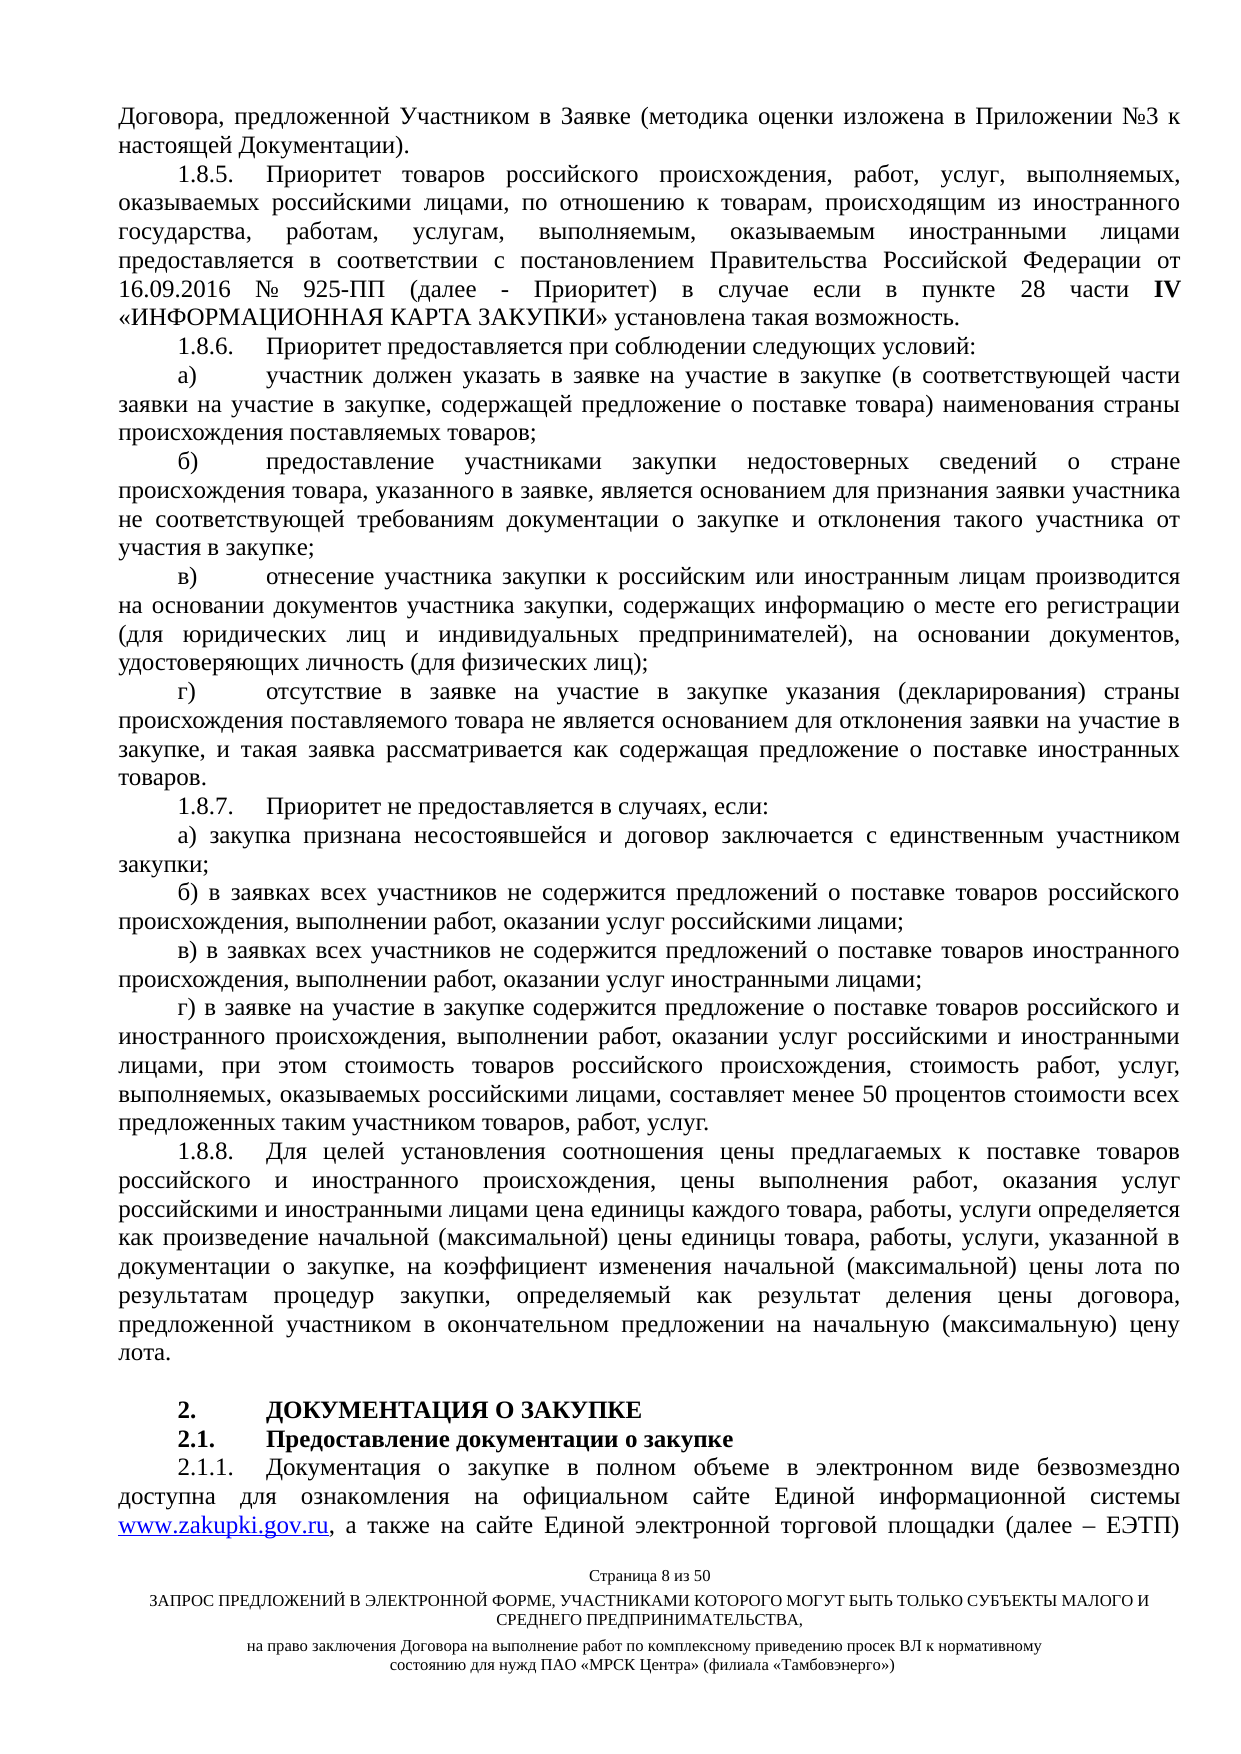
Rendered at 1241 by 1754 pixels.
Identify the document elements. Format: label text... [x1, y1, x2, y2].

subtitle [118, 1452, 1181, 1539]
list предоставление участниками закупки недостоверных сведений о стране происхождения товара, указанного в заявке, является основанием для признания заявки участника не соответствующей требованиям документации о закупке и отклонения такого участника от участия в закупке; [118, 446, 1181, 561]
list участник должен указать в заявке на участие в закупке (в соответствующей части заявки на участие в закупке, содержащей предложение о поставке товара) наименования страны происхождения поставляемых товаров; [118, 360, 1181, 446]
list отнесение участника закупки к российским или иностранным лицам производится на основании документов участника закупки, содержащих информацию о месте его регистрации (для юридических лиц и индивидуальных предпринимателей), на основании документов, удостоверяющих личность (для физических лиц); [118, 561, 1181, 676]
list в) в заявках всех участников не содержится предложений о поставке товаров иностранного происхождения, выполнении работ, оказании услуг иностранными лицами; [118, 935, 1181, 992]
list отсутствие в заявке на участие в закупке указания (декларирования) страны происхождения поставляемого товара не является основанием для отклонения заявки на участие в закупке, и такая заявка рассматривается как содержащая предложение о поставке иностранных товаров. [118, 676, 1181, 791]
list а) закупка признана несостоявшейся и договор заключается с единственным участником закупки; [118, 820, 1181, 877]
subtitle ДОКУМЕНТАЦИЯ О ЗАКУПКЕ [118, 1395, 1181, 1424]
subtitle Для целей установления соотношения цены предлагаемых к поставке товаров российского и иностранного происхождения, цены выполнения работ, оказания услуг российскими и иностранными лицами цена единицы каждого товара, работы, услуги определяется как произведение начальной (максимальной) цены единицы товара, работы, услуги, указанной в документации о закупке, на коэффициент изменения начальной (максимальной) цены лота по результатам процедур закупки, определяемый как результат деления цены договора, предложенной участником в окончательном предложении на начальную (максимальную) цену лота. [118, 1136, 1181, 1366]
subtitle Приоритет товаров российского происхождения, работ, услуг, выполняемых, оказываемых российскими лицами, по отношению к товарам, происходящим из иностранного государства, работам, услугам, выполняемым, оказываемым иностранными лицами предоставляется в соответствии с постановлением Правительства Российской Федерации от 16.09.2016 № 925-ПП (далее - Приоритет) в случае если в пункте 28 части IV «ИНФОРМАЦИОННАЯ КАРТА ЗАКУПКИ» установлена такая возможность. [118, 159, 1181, 331]
subtitle Приоритет не предоставляется в случаях, если: [118, 791, 1181, 820]
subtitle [118, 101, 1181, 159]
subtitle Предоставление документации о закупке [118, 1424, 1181, 1452]
list г) в заявке на участие в закупке содержится предложение о поставке товаров российского и иностранного происхождения, выполнении работ, оказании услуг российскими и иностранными лицами, при этом стоимость товаров российского происхождения, стоимость работ, услуг, выполняемых, оказываемых российскими лицами, составляет менее 50 процентов стоимости всех предложенных таким участником товаров, работ, услуг. [118, 992, 1181, 1136]
subtitle Приоритет предоставляется при соблюдении следующих условий: [118, 331, 1181, 360]
list б) в заявках всех участников не содержится предложений о поставке товаров российского происхождения, выполнении работ, оказании услуг российскими лицами; [118, 877, 1181, 935]
